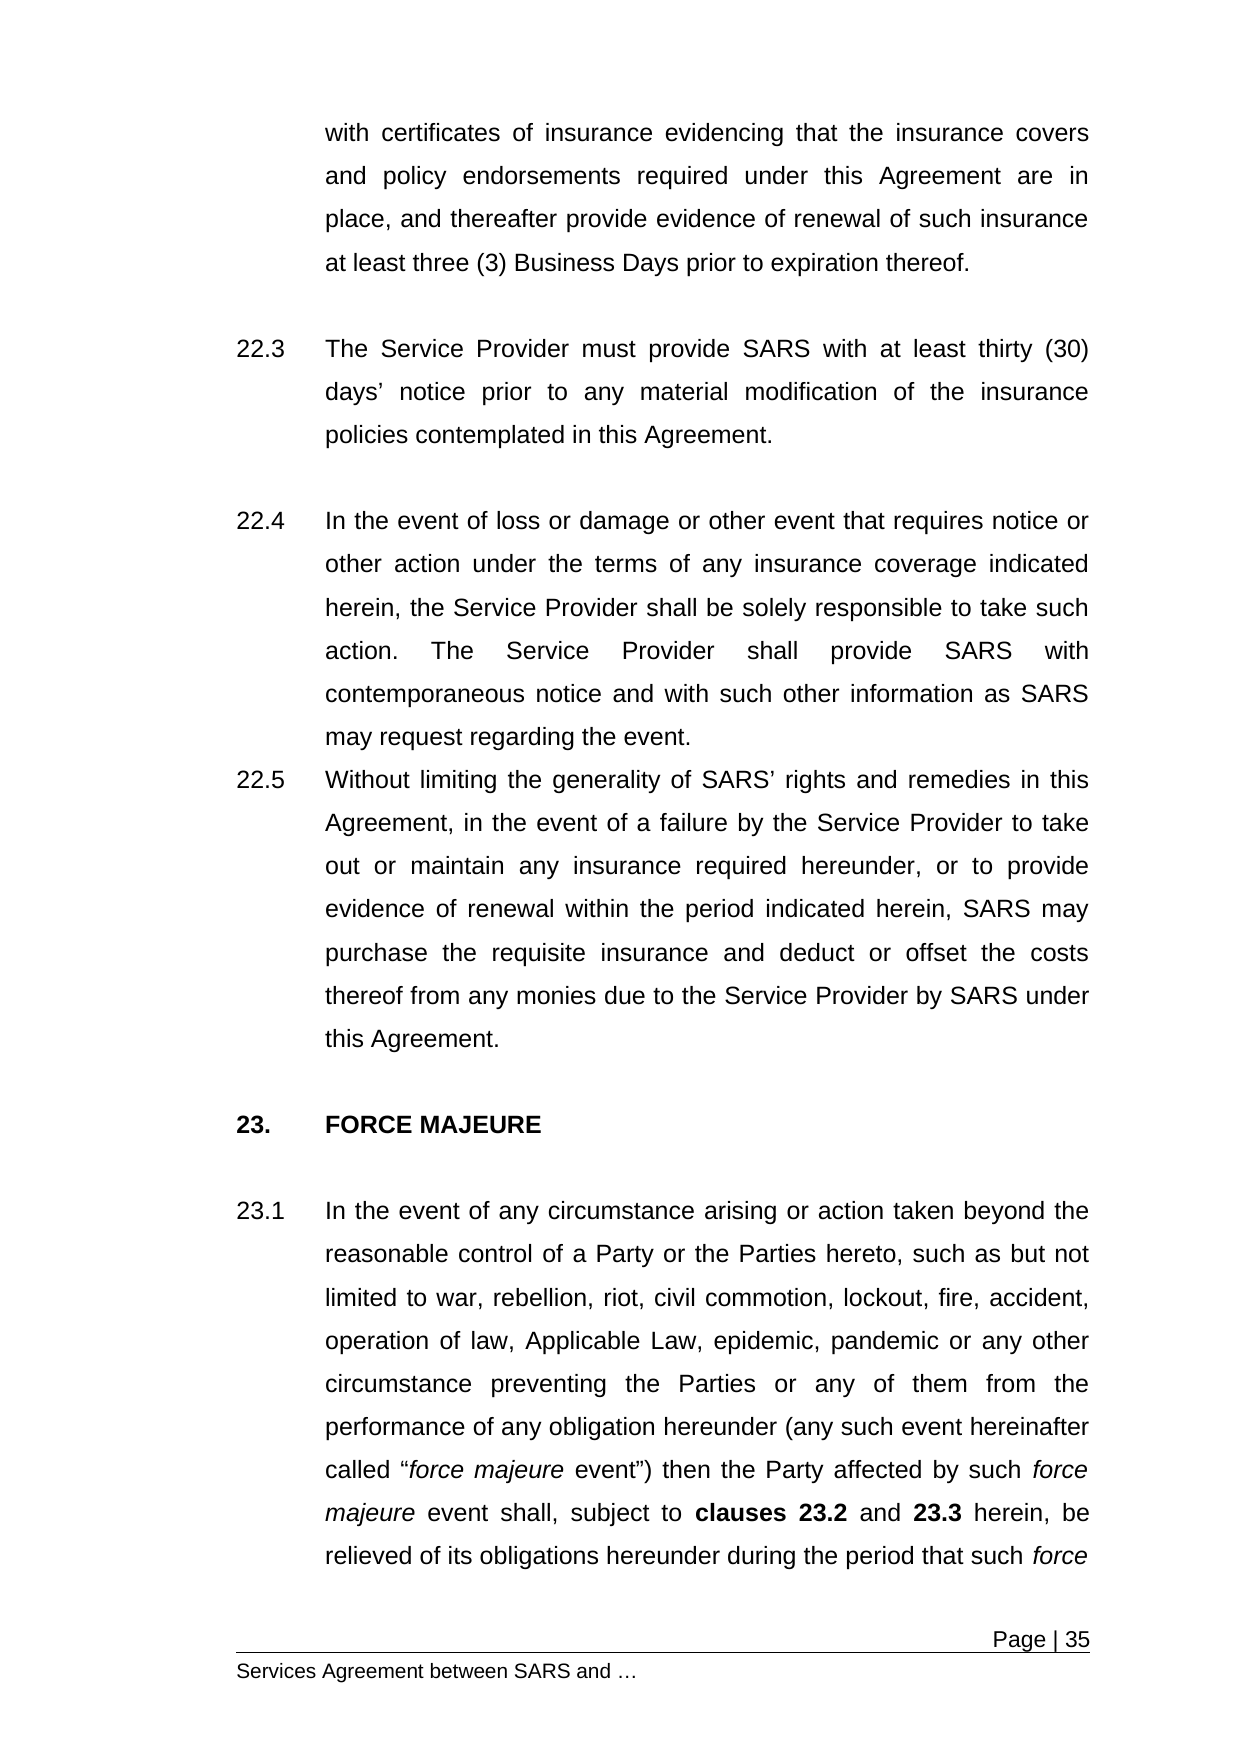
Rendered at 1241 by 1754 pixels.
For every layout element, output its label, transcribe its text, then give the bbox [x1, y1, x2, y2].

list Without limiting the generality of SARS’ rights and remedies in this Agreement, in the event of a failure by the Service Provider to take out or maintain any insurance required hereunder, or to provide evidence of renewal within the period indicated herein, SARS may purchase the requisite insurance and deduct or offset the costs thereof from any monies due to the Service Provider by SARS under this Agreement. [236, 765, 1090, 1053]
list FORCE MAJEURE [236, 1110, 1090, 1139]
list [236, 1196, 1090, 1570]
list In the event of loss or damage or other event that requires notice or other action under the terms of any insurance coverage indicated herein, the Service Provider shall be solely responsible to take such action. The Service Provider shall provide SARS with contemporaneous notice and with such other information as SARS may request regarding the event. [236, 506, 1090, 751]
list The Service Provider must provide SARS with at least thirty (30) days’ notice prior to any material modification of the insurance policies contemplated in this Agreement. [236, 334, 1090, 449]
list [236, 118, 1090, 276]
